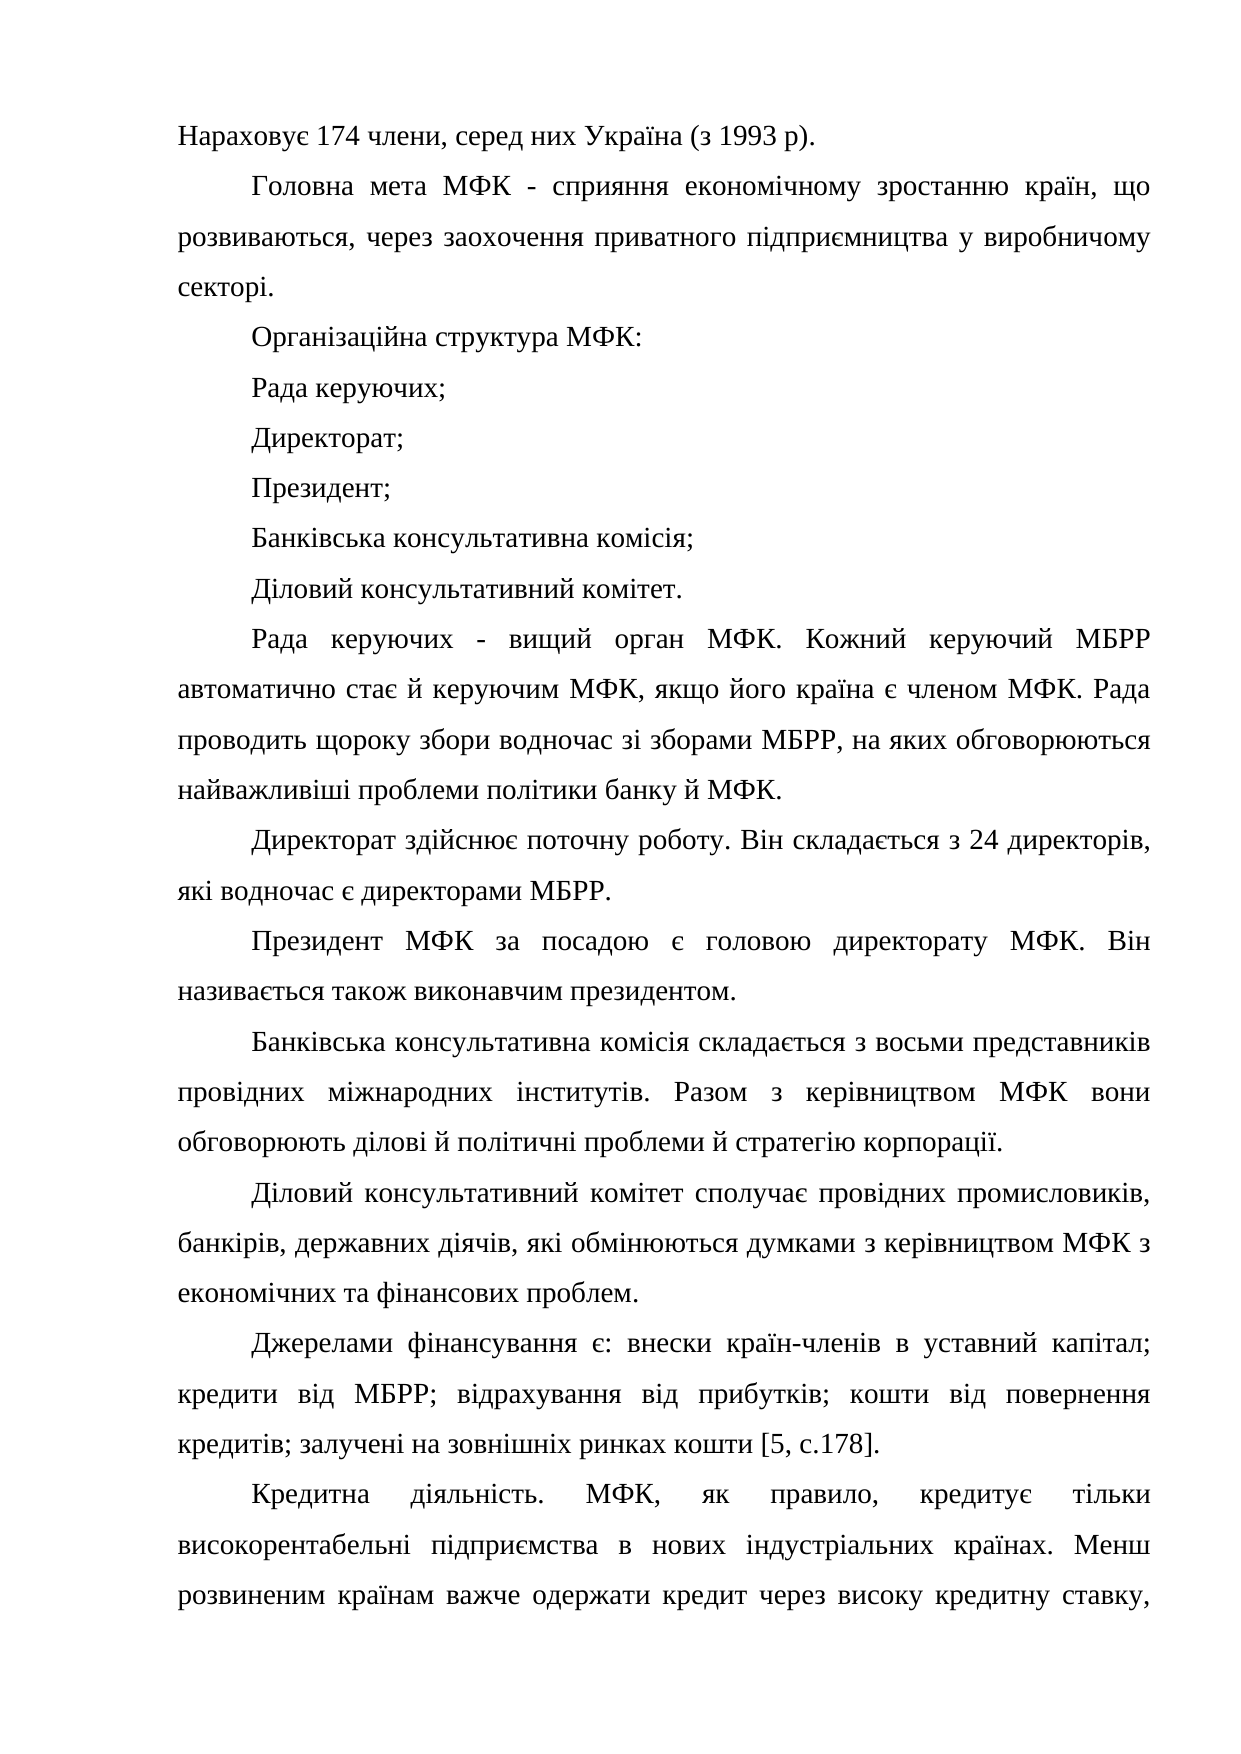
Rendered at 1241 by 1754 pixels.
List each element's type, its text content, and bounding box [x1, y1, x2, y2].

text Директорат; [177, 420, 1152, 453]
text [177, 1477, 1152, 1611]
text Головна мета МФК - сприяння економічному зростанню країн, що розвиваються, через заохочення приватного підприємництва у виробничому секторі. [177, 168, 1152, 303]
text Президент; [177, 470, 1152, 504]
text Рада керуючих - вищий орган МФК. Кожний керуючий МБРР автоматично стає й керуючим МФК, якщо його країна є членом МФК. Рада проводить щороку збори водночас зі зборами МБРР, на яких обговорюються найважливіші проблеми політики банку й МФК. [177, 621, 1152, 806]
text Діловий консультативний комітет. [177, 571, 1152, 604]
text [177, 118, 1152, 152]
text Рада керуючих; [177, 370, 1152, 403]
text Директорат здійснює поточну роботу. Він складається з 24 директорів, які водночас є директорами МБРР. [177, 822, 1152, 906]
text Джерелами фінансування є: внески країн-членів в уставний капітал; кредити від МБРР; відрахування від прибутків; кошти від повернення кредитів; залучені на зовнішніх ринках кошти [5, с.178]. [177, 1326, 1152, 1460]
text Банківська консультативна комісія складається з восьми представників провідних міжнародних інститутів. Разом з керівництвом МФК вони обговорюють ділові й політичні проблеми й стратегію корпорації. [177, 1024, 1152, 1158]
text Організаційна структура МФК: [177, 319, 1152, 353]
text Діловий консультативний комітет сполучає провідних промисловиків, банкірів, державних діячів, які обмінюються думками з керівництвом МФК з економічних та фінансових проблем. [177, 1175, 1152, 1309]
text Президент МФК за посадою є головою директорату МФК. Він називається також виконавчим президентом. [177, 923, 1152, 1007]
text Банківська консультативна комісія; [177, 521, 1152, 554]
